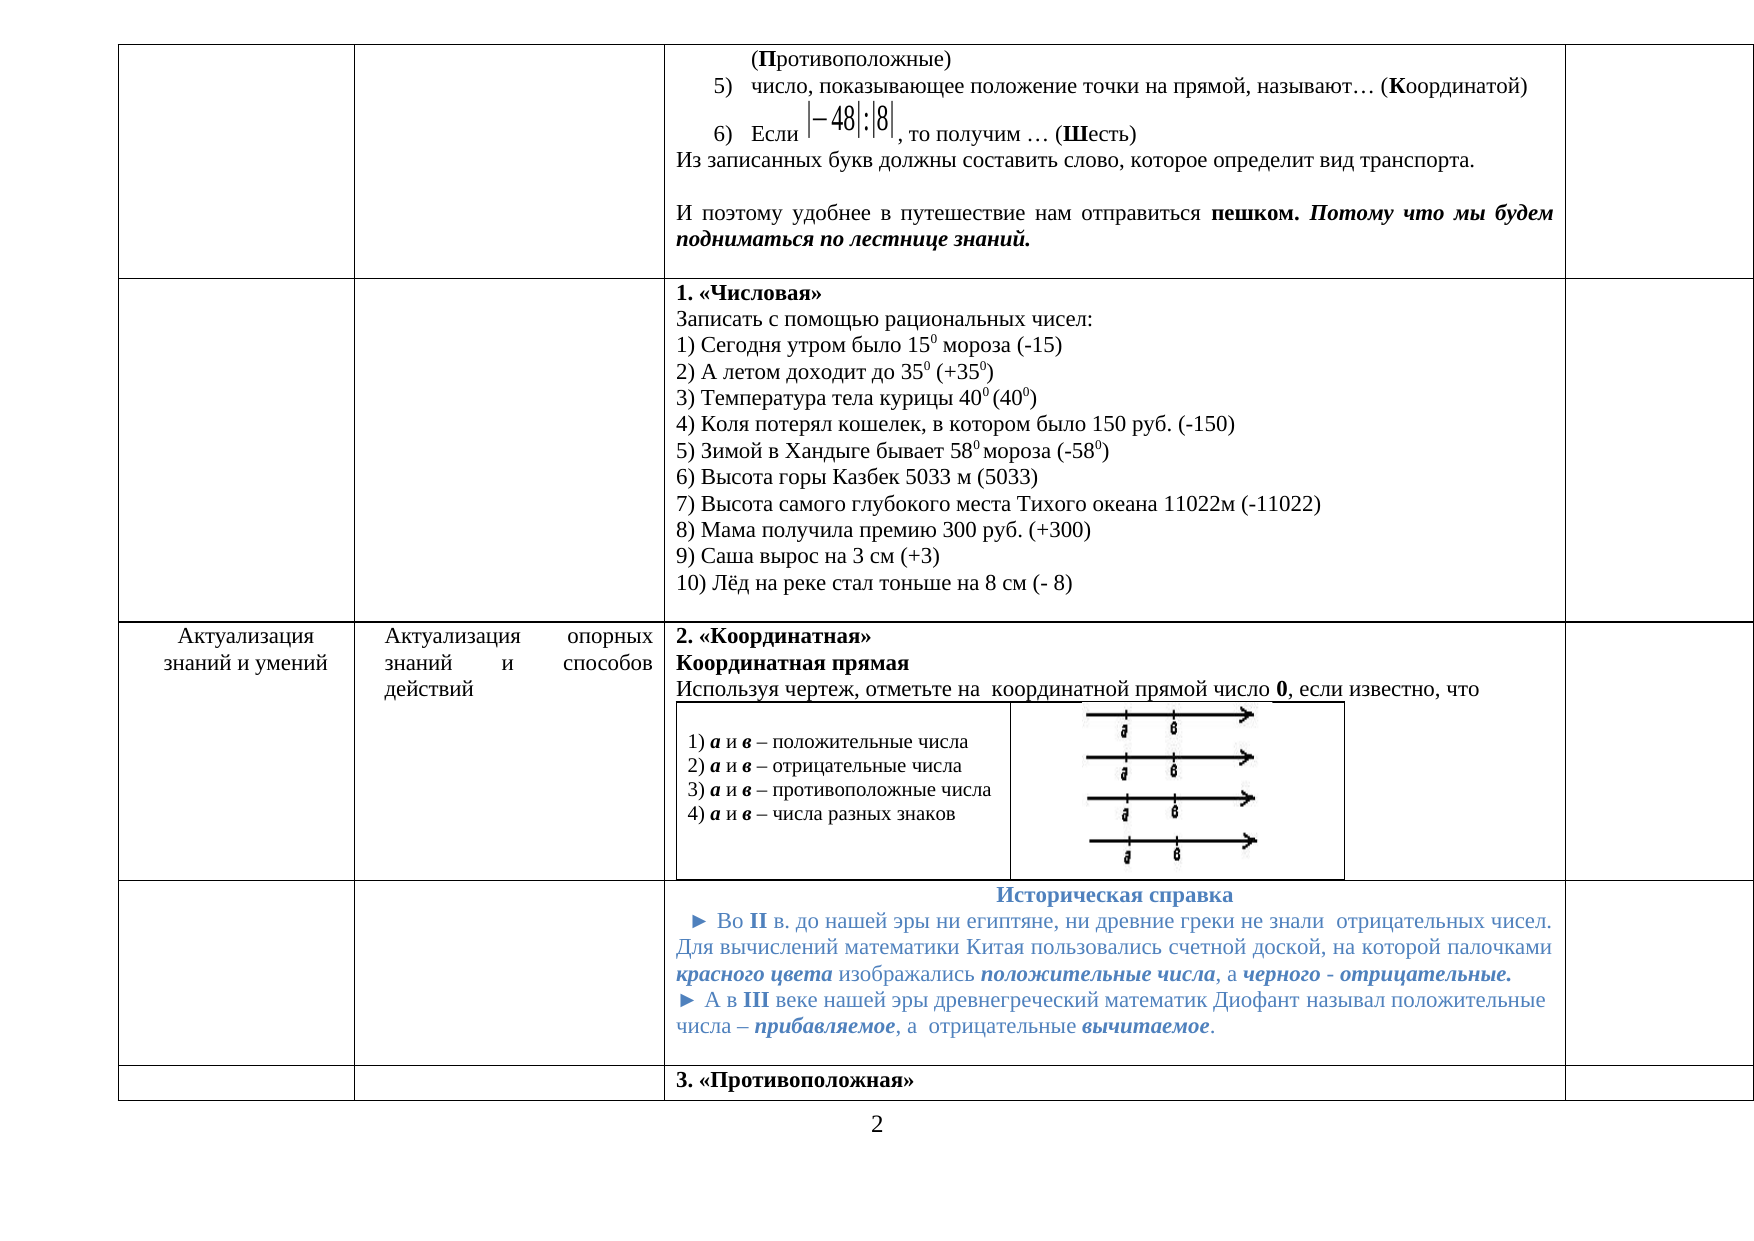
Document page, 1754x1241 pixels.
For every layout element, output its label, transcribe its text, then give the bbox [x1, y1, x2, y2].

table_cell 2. «Координатная» Координатная прямая Используя чертеж, отметьте на координатной прямой число 0, если известно, что [665, 623, 1565, 879]
table_cell [1566, 279, 1753, 621]
table_cell Историческая справка ► Во II в. до нашей эры ни египтяне, ни древние греки не знали отрицательных чисел. Для вычислений математики Китая пользовались счетной доской, на которой палочками красного цвета изображались положительные числа, а черного - отрицательные. ► А в III веке нашей эры древнегреческий математик Диофант называл положительные числа – прибавляемое, а отрицательные вычитаемое. [665, 881, 1565, 1065]
table_cell [1566, 45, 1753, 278]
table_cell [1566, 623, 1753, 879]
table_cell [355, 881, 664, 1065]
table_cell [355, 1066, 664, 1100]
table_cell 1. «Числовая» Записать с помощью рациональных чисел: 1) Сегодня утром было 150 мороза (-15) 2) А летом доходит до 350 (+350) 3) Температура тела курицы 400 (400) 4) Коля потерял кошелек, в котором было 150 руб. (-150) 5) Зимой в Хандыге бывает 580 мороза (-580) 6) Высота горы Казбек 5033 м (5033) 7) Высота самого глубокого места Тихого океана 11022м (-11022) 8) Мама получила премию 300 руб. (+300) 9) Саша вырос на 3 см (+3) 10) Лёд на реке стал тоньше на 8 см (- 8) [665, 279, 1565, 621]
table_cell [355, 45, 664, 278]
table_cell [119, 45, 354, 278]
table_cell [119, 1066, 354, 1100]
table_cell [1566, 1066, 1753, 1100]
table_cell Актуализация опорных знаний и способов действий [355, 623, 664, 879]
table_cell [665, 45, 1565, 278]
table_cell Актуализация знаний и умений [119, 623, 354, 879]
picture [1082, 702, 1273, 879]
table_cell [119, 881, 354, 1065]
table_cell [355, 279, 664, 621]
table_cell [665, 1066, 1565, 1100]
table_cell [119, 279, 354, 621]
table_cell [1566, 881, 1753, 1065]
